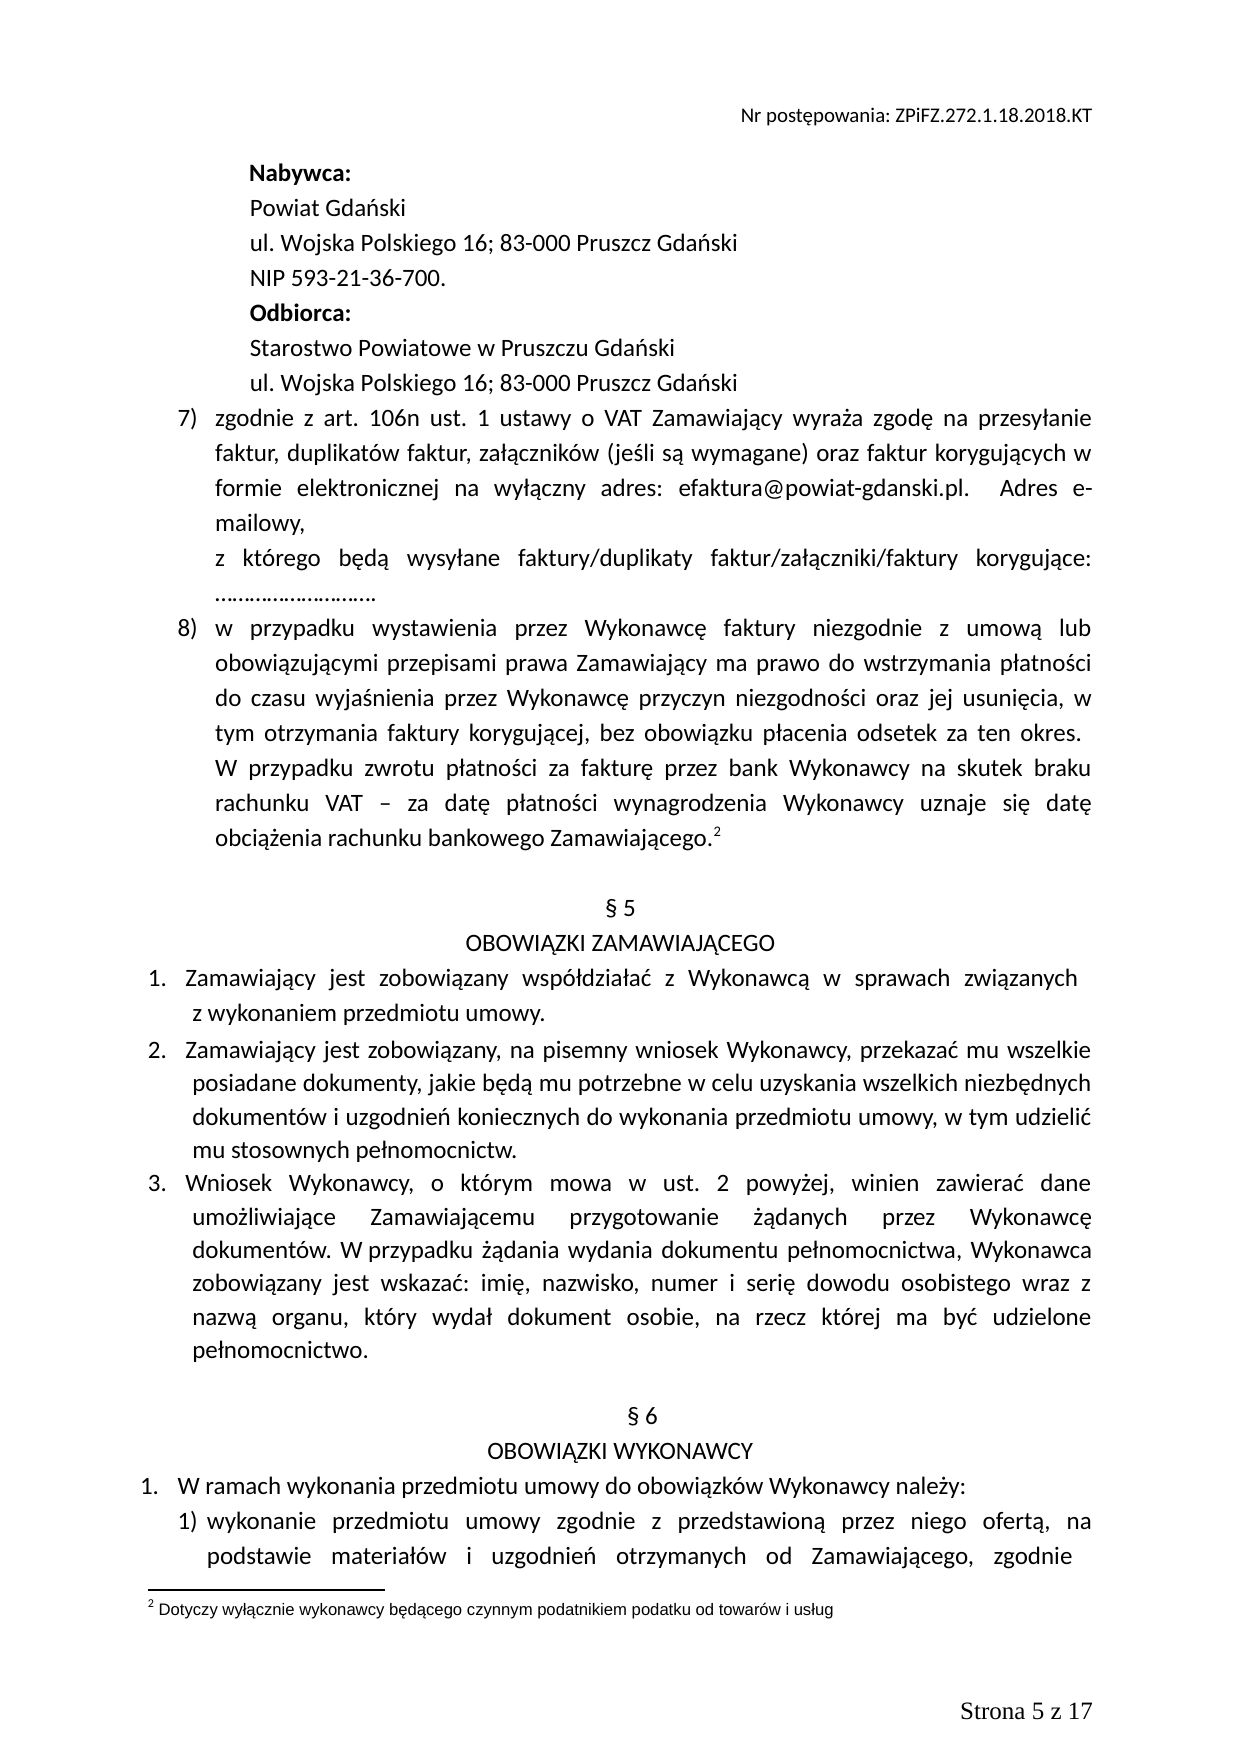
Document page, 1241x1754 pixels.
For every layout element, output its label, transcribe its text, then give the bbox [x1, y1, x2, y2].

text § 5 [148, 892, 1093, 922]
list Wniosek Wykonawcy, o którym mowa w ust. 2 powyżej, winien zawierać dane umożliwiające Zamawiającemu przygotowanie żądanych przez Wykonawcę dokumentów. W przypadku żądania wydania dokumentu pełnomocnictwa, Wykonawca zobowiązany jest wskazać: imię, nazwisko, numer i serię dowodu osobistego wraz z nazwą organu, który wydał dokument osobie, na rzecz której ma być udzielone pełnomocnictwo. [148, 1165, 1093, 1365]
text Odbiorca: [235, 297, 1093, 327]
text Starostwo Powiatowe w Pruszczu Gdański [235, 332, 1093, 362]
text Powiat Gdański [235, 192, 1093, 222]
list Zamawiający jest zobowiązany, na pisemny wniosek Wykonawcy, przekazać mu wszelkie posiadane dokumenty, jakie będą mu potrzebne w celu uzyskania wszelkich niezbędnych dokumentów i uzgodnień koniecznych do wykonania przedmiotu umowy, w tym udzielić mu stosownych pełnomocnictw. [148, 1032, 1093, 1165]
text ul. Wojska Polskiego 16; 83-000 Pruszcz Gdański [235, 367, 1093, 397]
text ul. Wojska Polskiego 16; 83-000 Pruszcz Gdański [235, 227, 1093, 257]
list Zamawiający jest zobowiązany współdziałać z Wykonawcą w sprawach związanych z wykonaniem przedmiotu umowy. [148, 962, 1093, 1027]
text OBOWIĄZKI WYKONAWCY [148, 1435, 1093, 1466]
text § 6 [192, 1400, 1093, 1431]
text NIP 593-21-36-700. [235, 262, 1093, 292]
list zgodnie z art. 106n ust. 1 ustawy o VAT Zamawiający wyraża zgodę na przesyłanie faktur, duplikatów faktur, załączników (jeśli są wymagane) oraz faktur korygujących w formie elektronicznej na wyłączny adres: efaktura@powiat-gdanski.pl. Adres e-mailowy, z którego będą wysyłane faktury/duplikaty faktur/załączniki/faktury korygujące: ………………………. [177, 402, 1093, 607]
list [177, 1505, 1093, 1571]
text OBOWIĄZKI ZAMAWIAJĄCEGO [148, 927, 1093, 957]
text Nabywca: [249, 157, 1093, 187]
list W ramach wykonania przedmiotu umowy do obowiązków Wykonawcy należy: [140, 1470, 1093, 1501]
list w przypadku wystawienia przez Wykonawcę faktury niezgodnie z umową lub obowiązującymi przepisami prawa Zamawiający ma prawo do wstrzymania płatności do czasu wyjaśnienia przez Wykonawcę przyczyn niezgodności oraz jej usunięcia, w tym otrzymania faktury korygującej, bez obowiązku płacenia odsetek za ten okres. W przypadku zwrotu płatności za fakturę przez bank Wykonawcy na skutek braku rachunku VAT – za datę płatności wynagrodzenia Wykonawcy uznaje się datę obciążenia rachunku bankowego Zamawiającego. [177, 612, 1093, 852]
